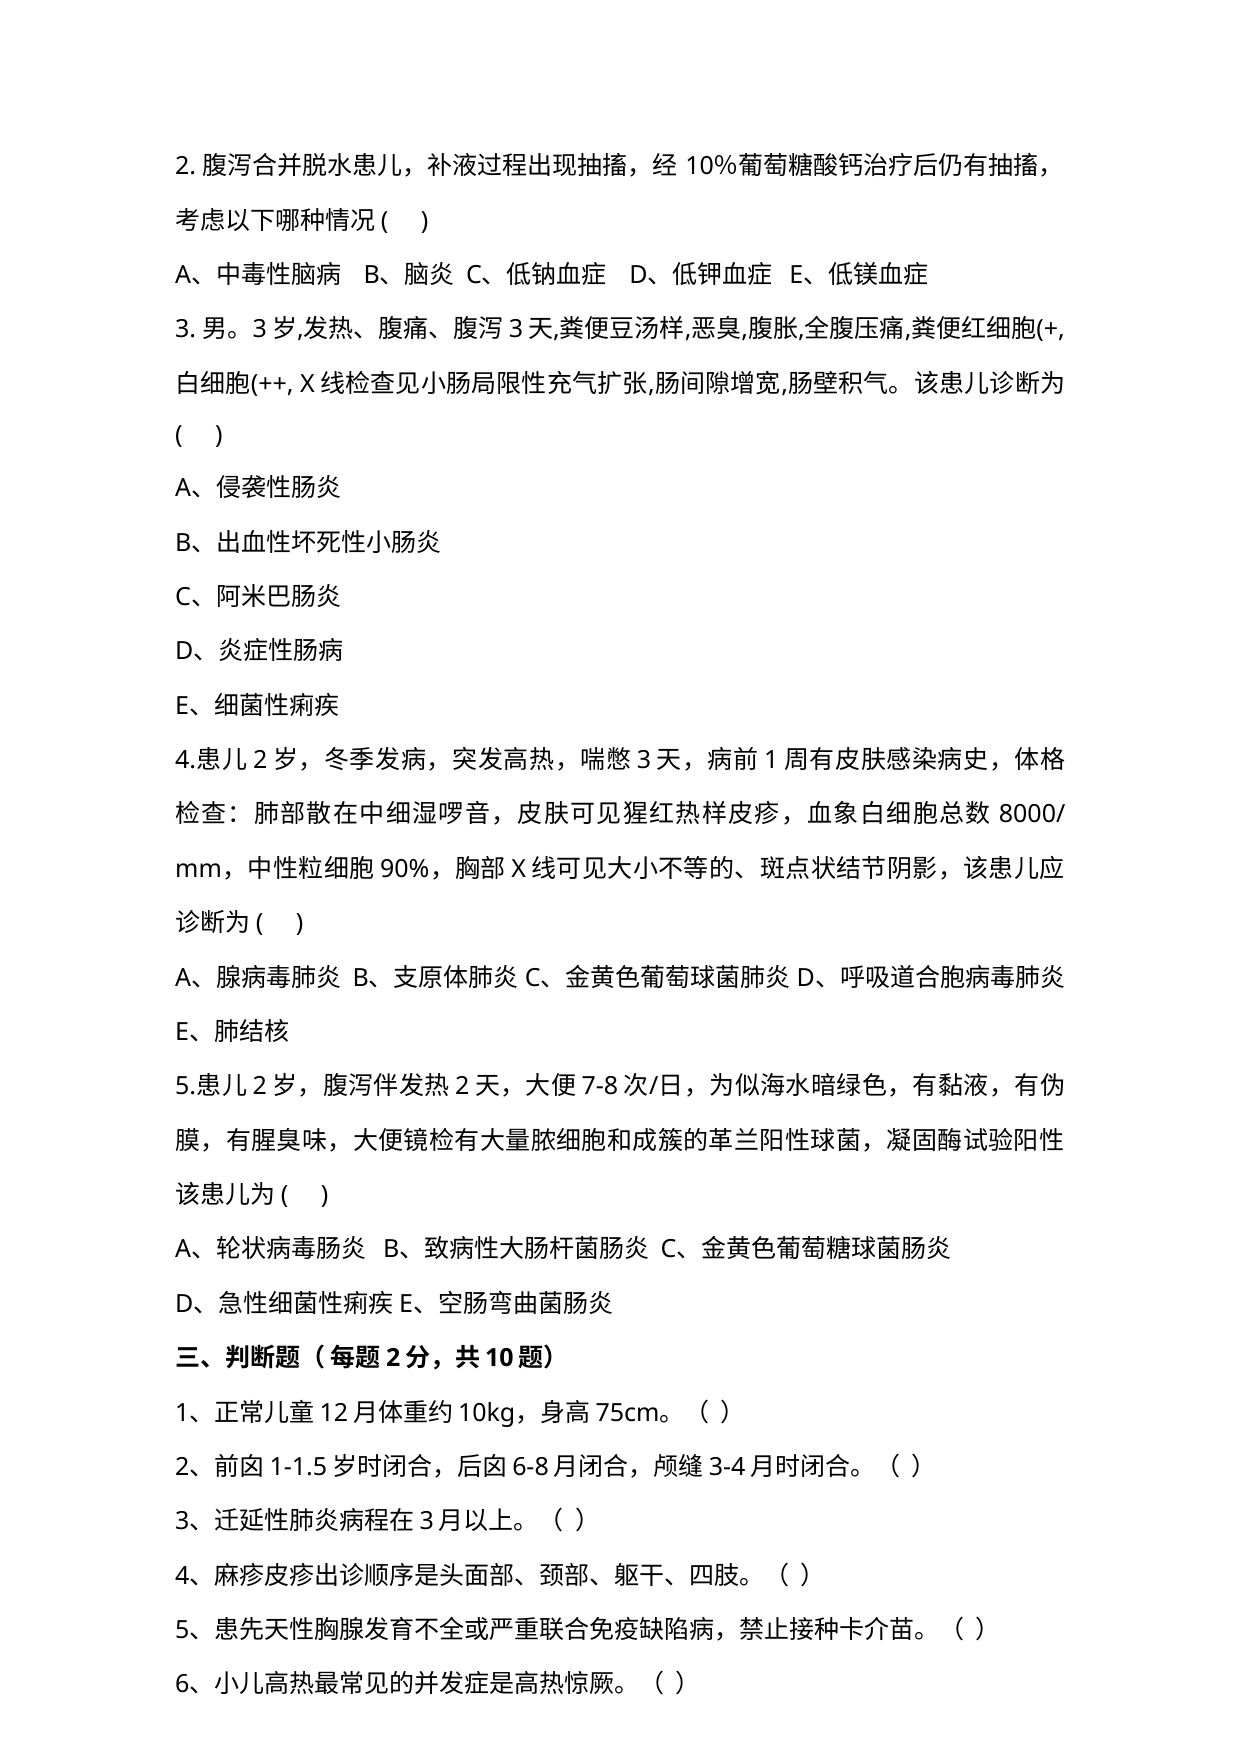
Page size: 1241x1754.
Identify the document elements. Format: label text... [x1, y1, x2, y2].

text A、侵袭性肠炎 [175, 468, 1065, 504]
text 2. 腹泻合并脱水患儿，补液过程出现抽搐，经 10％葡萄糖酸钙治疗后仍有抽搐，考虑以下哪种情况 ( ) [175, 146, 1065, 236]
text 3. 男。3岁,发热、腹痛、腹泻3天,粪便豆汤样,恶臭,腹胀,全腹压痛,粪便红细胞(+,白细胞(++, X线检查见小肠局限性充气扩张,肠间隙增宽,肠壁积气。该患儿诊断为 ( ) [175, 309, 1065, 451]
text 2、前囟1-1.5岁时闭合，后囟6-8月闭合，颅缝3-4月时闭合。（ ） [175, 1446, 1065, 1483]
text B、出血性坏死性小肠炎 [175, 522, 1065, 558]
text 5、患先天性胸腺发育不全或严重联合免疫缺陷病，禁止接种卡介苗。（ ） [175, 1609, 1065, 1646]
text 4.患儿2岁，冬季发病，突发高热，喘憋3天，病前1周有皮肤感染病史，体格检查：肺部散在中细湿啰音，皮肤可见猩红热样皮疹，血象白细胞总数8000/mm，中性粒细胞90%，胸部X线可见大小不等的、斑点状结节阴影，该患儿应诊断为 ( ) [175, 739, 1065, 939]
text 3、迁延性肺炎病程在3月以上。（ ） [175, 1501, 1065, 1537]
text D、急性细菌性痢疾 E、空肠弯曲菌肠炎 [175, 1283, 1065, 1319]
text 6、小儿高热最常见的并发症是高热惊厥。（ ） [175, 1664, 1065, 1700]
text A、轮状病毒肠炎 B、致病性大肠杆菌肠炎 C、金黄色葡萄糖球菌肠炎 [175, 1229, 1065, 1265]
text D、炎症性肠病 [175, 631, 1065, 667]
text E、细菌性痢疾 [175, 685, 1065, 721]
text 1、正常儿童12月体重约10kg，身高75cm。（ ） [175, 1392, 1065, 1428]
text A、腺病毒肺炎 B、支原体肺炎 C、金黄色葡萄球菌肺炎 D、呼吸道合胞病毒肺炎 E、肺结核 [175, 957, 1065, 1048]
text 三、判断题（ 每题2分，共10题） [175, 1338, 1065, 1374]
text 5.患儿2岁，腹泻伴发热2天，大便7-8次/日，为似海水暗绿色，有黏液，有伪膜，有腥臭味，大便镜检有大量脓细胞和成簇的革兰阳性球菌，凝固酶试验阳性，该患儿为 ( ) [175, 1066, 1065, 1211]
text 4、麻疹皮疹出诊顺序是头面部、颈部、躯干、四肢。（ ） [175, 1555, 1065, 1591]
text C、阿米巴肠炎 [175, 576, 1065, 613]
text A、中毒性脑病 B、脑炎 C、低钠血症 D、低钾血症 E、低镁血症 [175, 254, 1065, 291]
